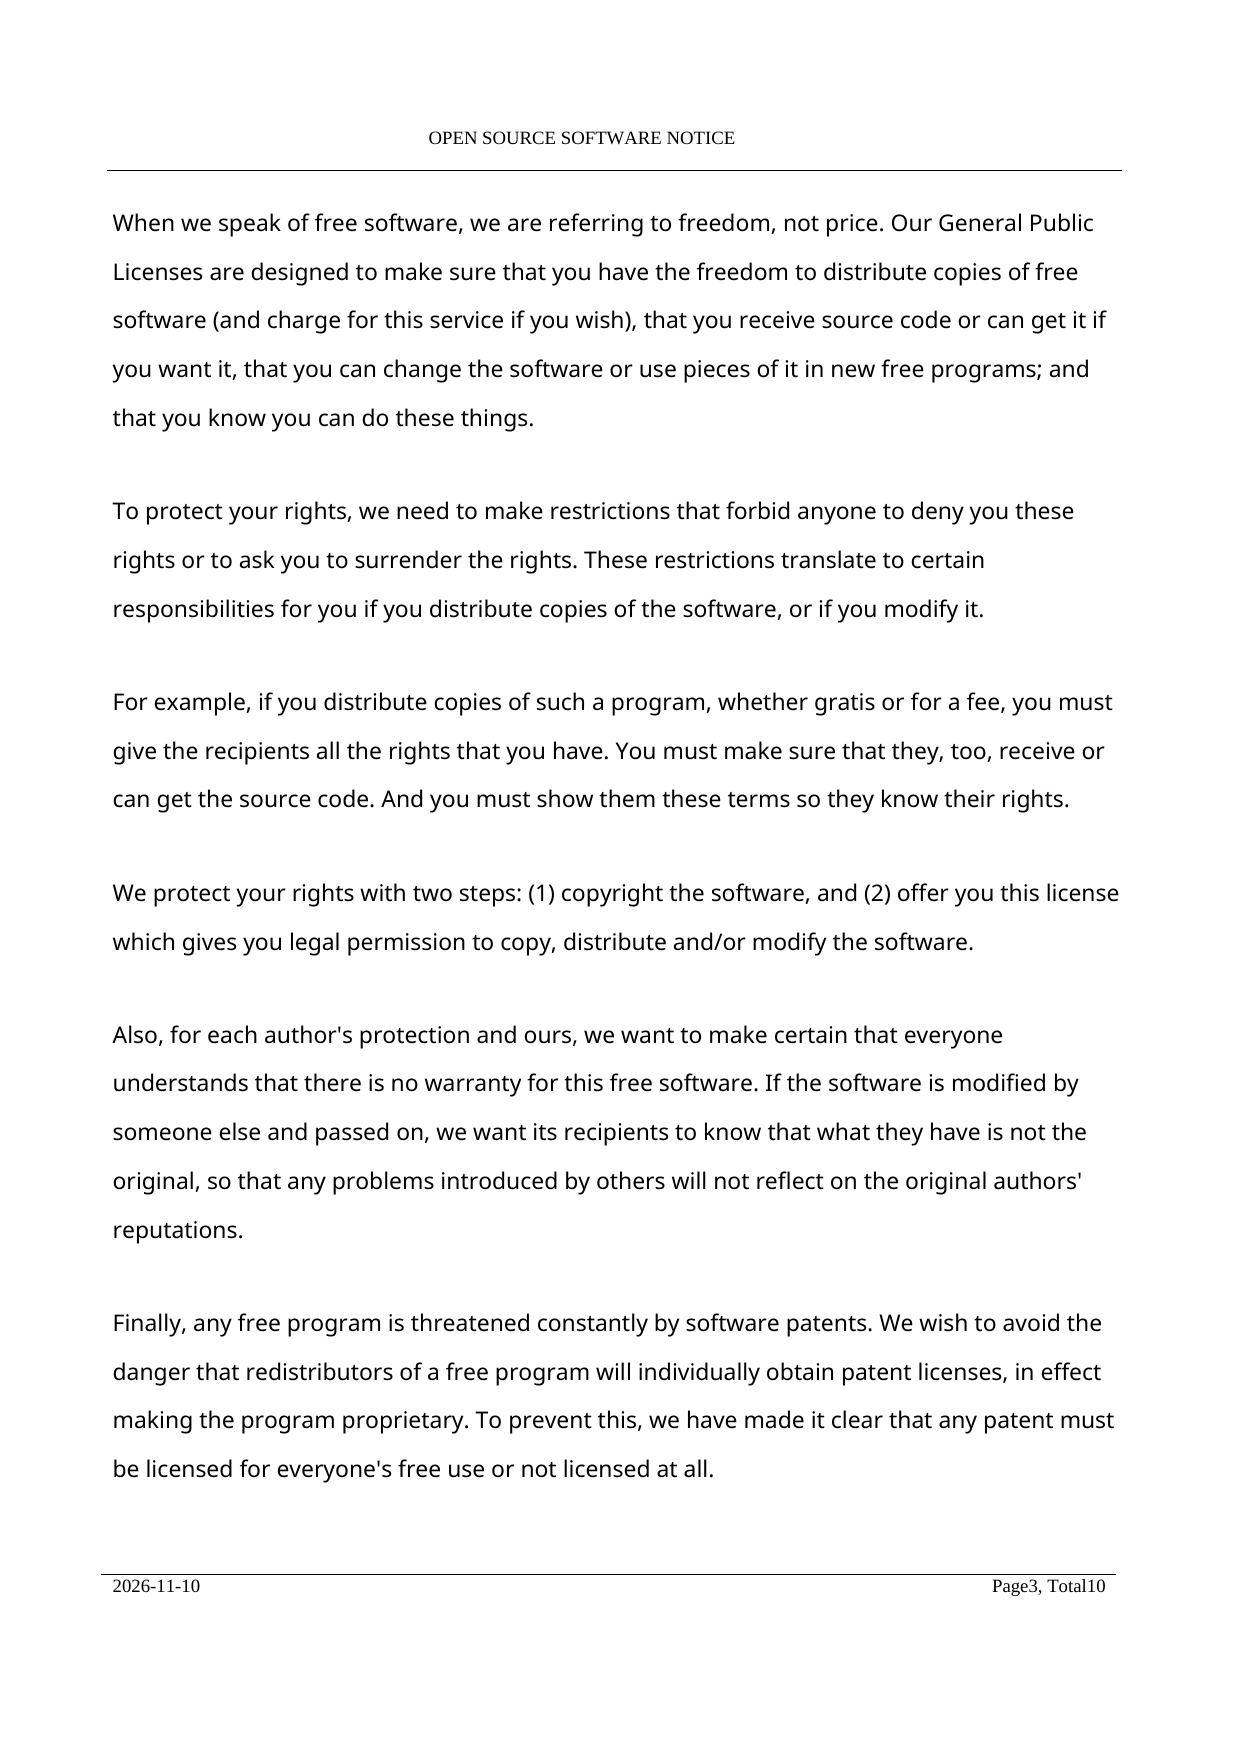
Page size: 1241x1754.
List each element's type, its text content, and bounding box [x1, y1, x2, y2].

text We protect your rights with two steps: (1) copyright the software, and (2) offer you this license which gives you legal permission to copy, distribute and/or modify the software. [112, 876, 1128, 957]
text For example, if you distribute copies of such a program, whether gratis or for a fee, you must give the recipients all the rights that you have. You must make sure that they, too, receive or can get the source code. And you must show them these terms so they know their rights. [112, 685, 1128, 815]
text To protect your rights, we need to make restrictions that forbid anyone to deny you these rights or to ask you to surrender the rights. These restrictions translate to certain responsibilities for you if you distribute copies of the software, or if you modify it. [112, 494, 1128, 624]
text Finally, any free program is threatened constantly by software patents. We wish to avoid the danger that redistributors of a free program will individually obtain patent licenses, in effect making the program proprietary. To prevent this, we have made it clear that any patent must be licensed for everyone's free use or not licensed at all. [112, 1306, 1128, 1485]
text Also, for each author's protection and ours, we want to make certain that everyone understands that there is no warranty for this free software. If the software is modified by someone else and passed on, we want its recipients to know that what they have is not the original, so that any problems introduced by others will not reflect on the original authors' reputations. [112, 1018, 1128, 1246]
text When we speak of free software, we are referring to freedom, not price. Our General Public Licenses are designed to make sure that you have the freedom to distribute copies of free software (and charge for this service if you wish), that you receive source code or can get it if you want it, that you can change the software or use pieces of it in new free programs; and that you know you can do these things. [112, 206, 1128, 434]
